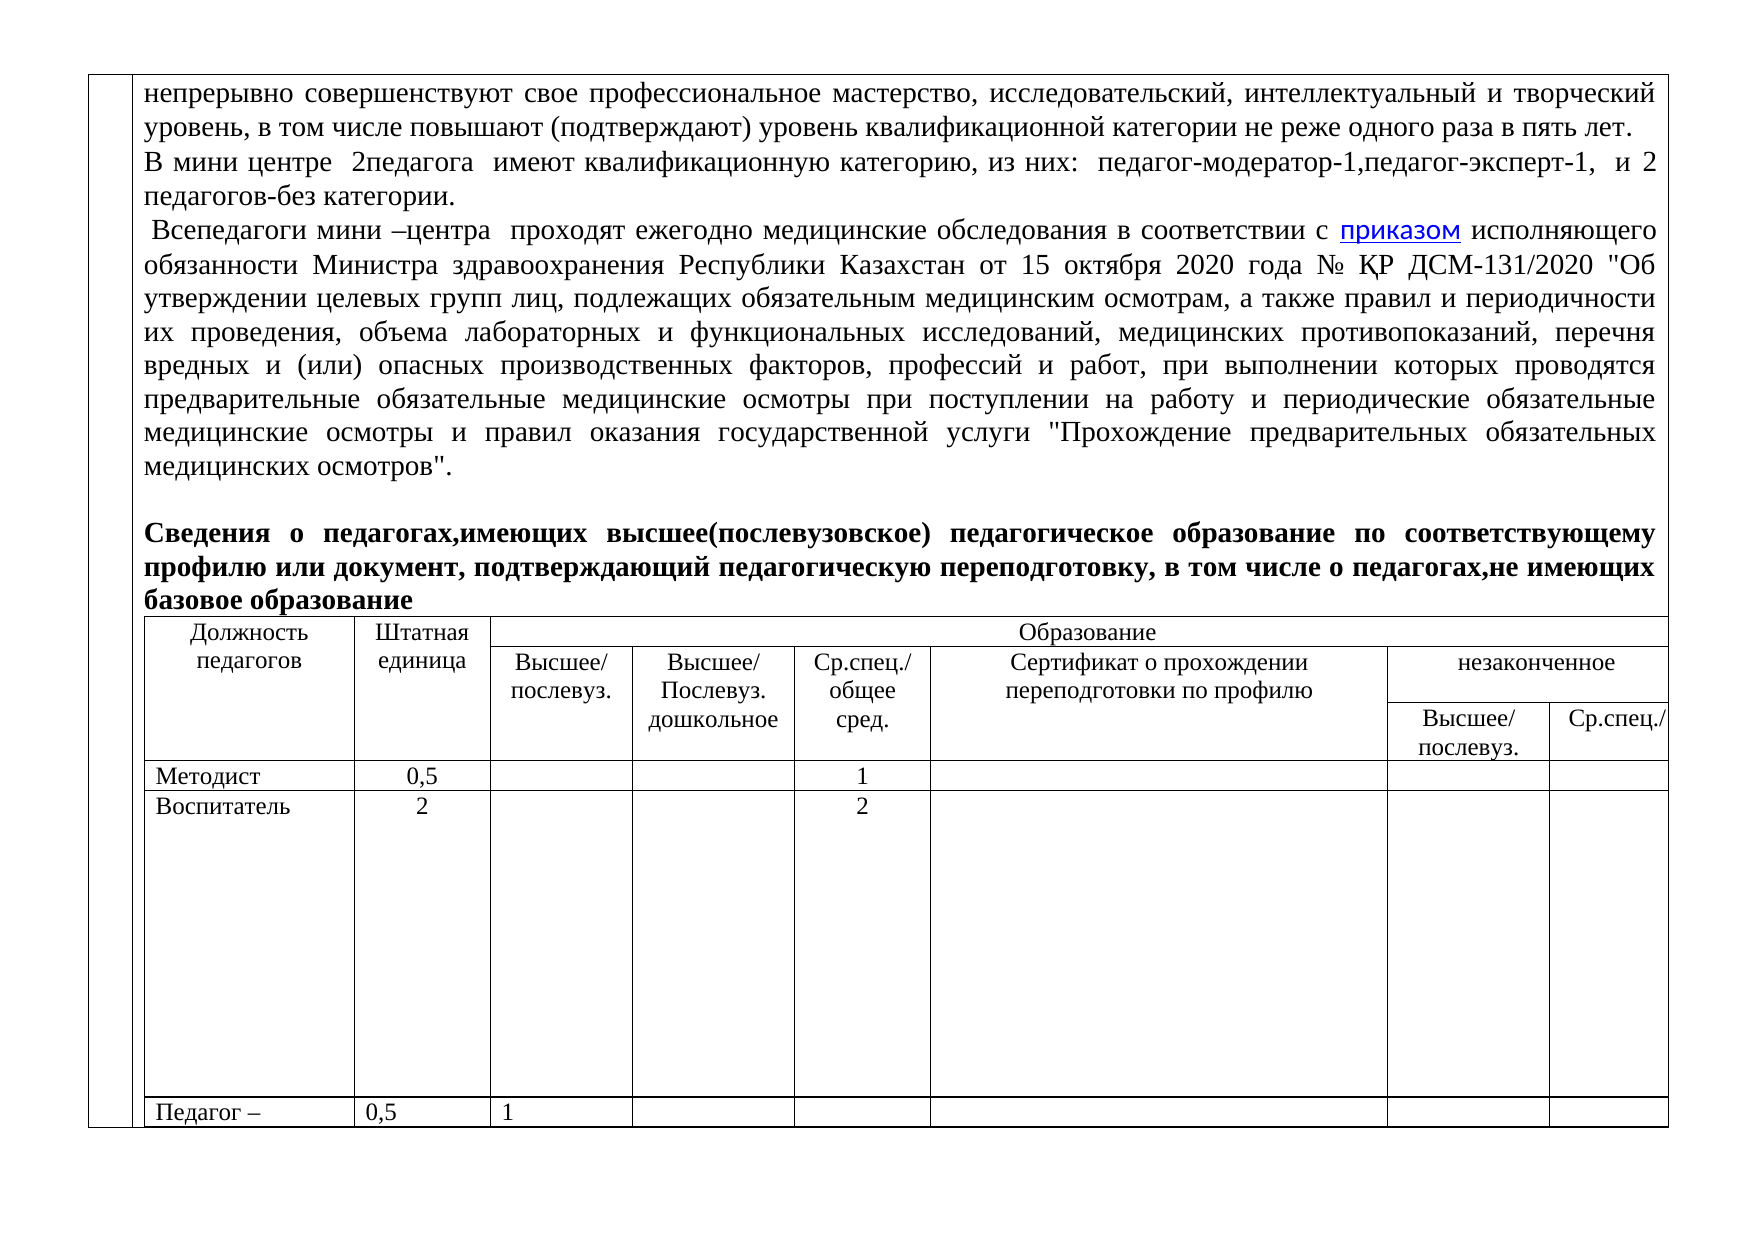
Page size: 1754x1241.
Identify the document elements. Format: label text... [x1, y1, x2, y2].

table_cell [133, 75, 1668, 1127]
table_cell 1 [89, 75, 132, 1127]
